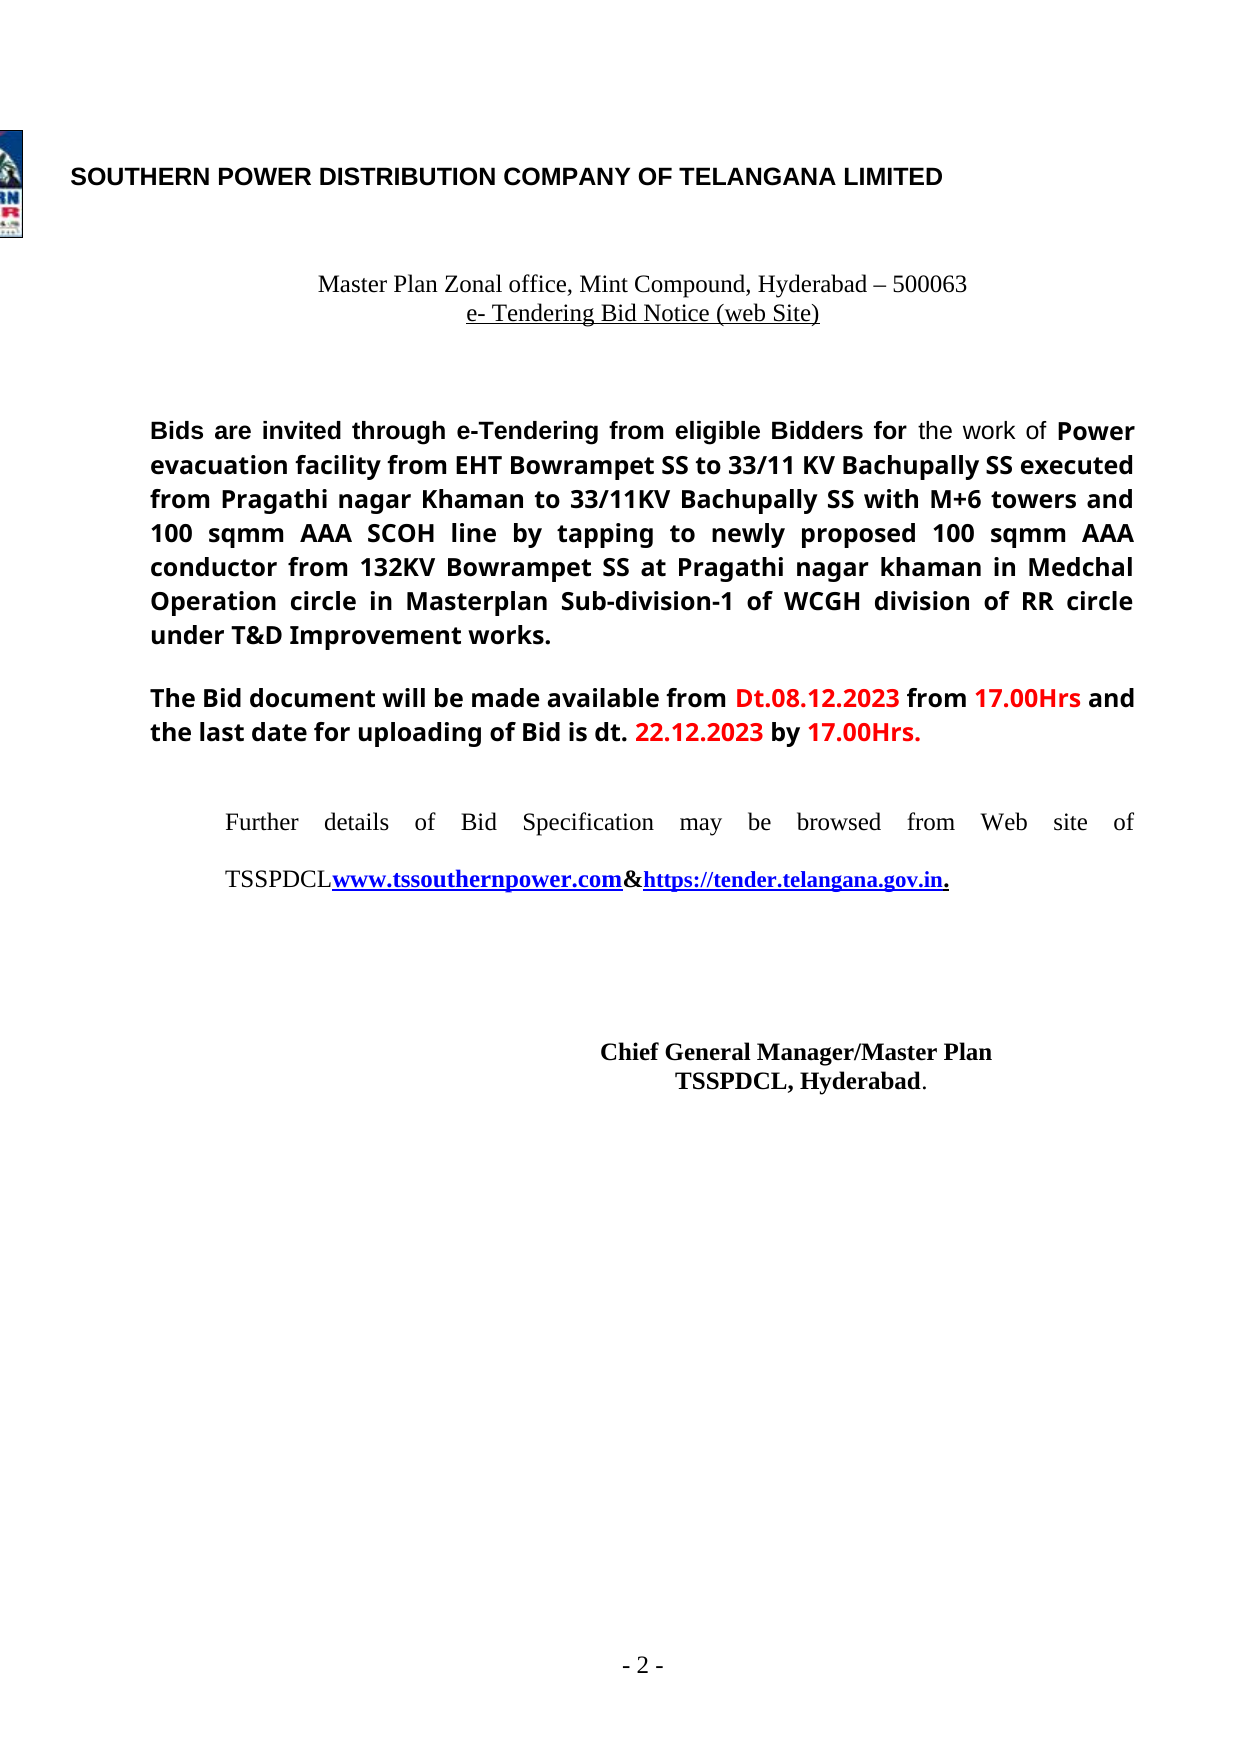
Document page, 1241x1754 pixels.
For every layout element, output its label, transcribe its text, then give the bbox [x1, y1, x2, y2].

picture [0, 131, 22, 237]
text Master Plan Zonal office, Mint Compound, Hyderabad – 500063 [150, 269, 1135, 298]
text Chief General Manager/Master Plan [450, 1037, 1135, 1066]
text Bids are invited through e-Tendering from eligible Bidders for the work of Power evacuation facility from EHT Bowrampet SS to 33/11 KV Bachupally SS executed from Pragathi nagar Khaman to 33/11KV Bachupally SS with M+6 towers and 100 sqmm AAA SCOH line by tapping to newly proposed 100 sqmm AAA conductor from 132KV Bowrampet SS at Pragathi nagar khaman in Medchal Operation circle in Masterplan Sub-division-1 of WCGH division of RR circle under T&D Improvement works. [150, 413, 1135, 652]
subtitle e- Tendering Bid Notice (web Site) [150, 298, 1135, 327]
text TSSPDCL, Hyderabad. [150, 1066, 1135, 1094]
text The Bid document will be made available from Dt.08.12.2023 from 17.00Hrs and the last date for uploading of Bid is dt. 22.12.2023 by 17.00Hrs. [150, 681, 1135, 749]
text Further details of Bid Specification may be browsed from Web site of TSSPDCLwww.tssouthernpower.com&https://tender.telangana.gov.in. [225, 807, 1135, 893]
